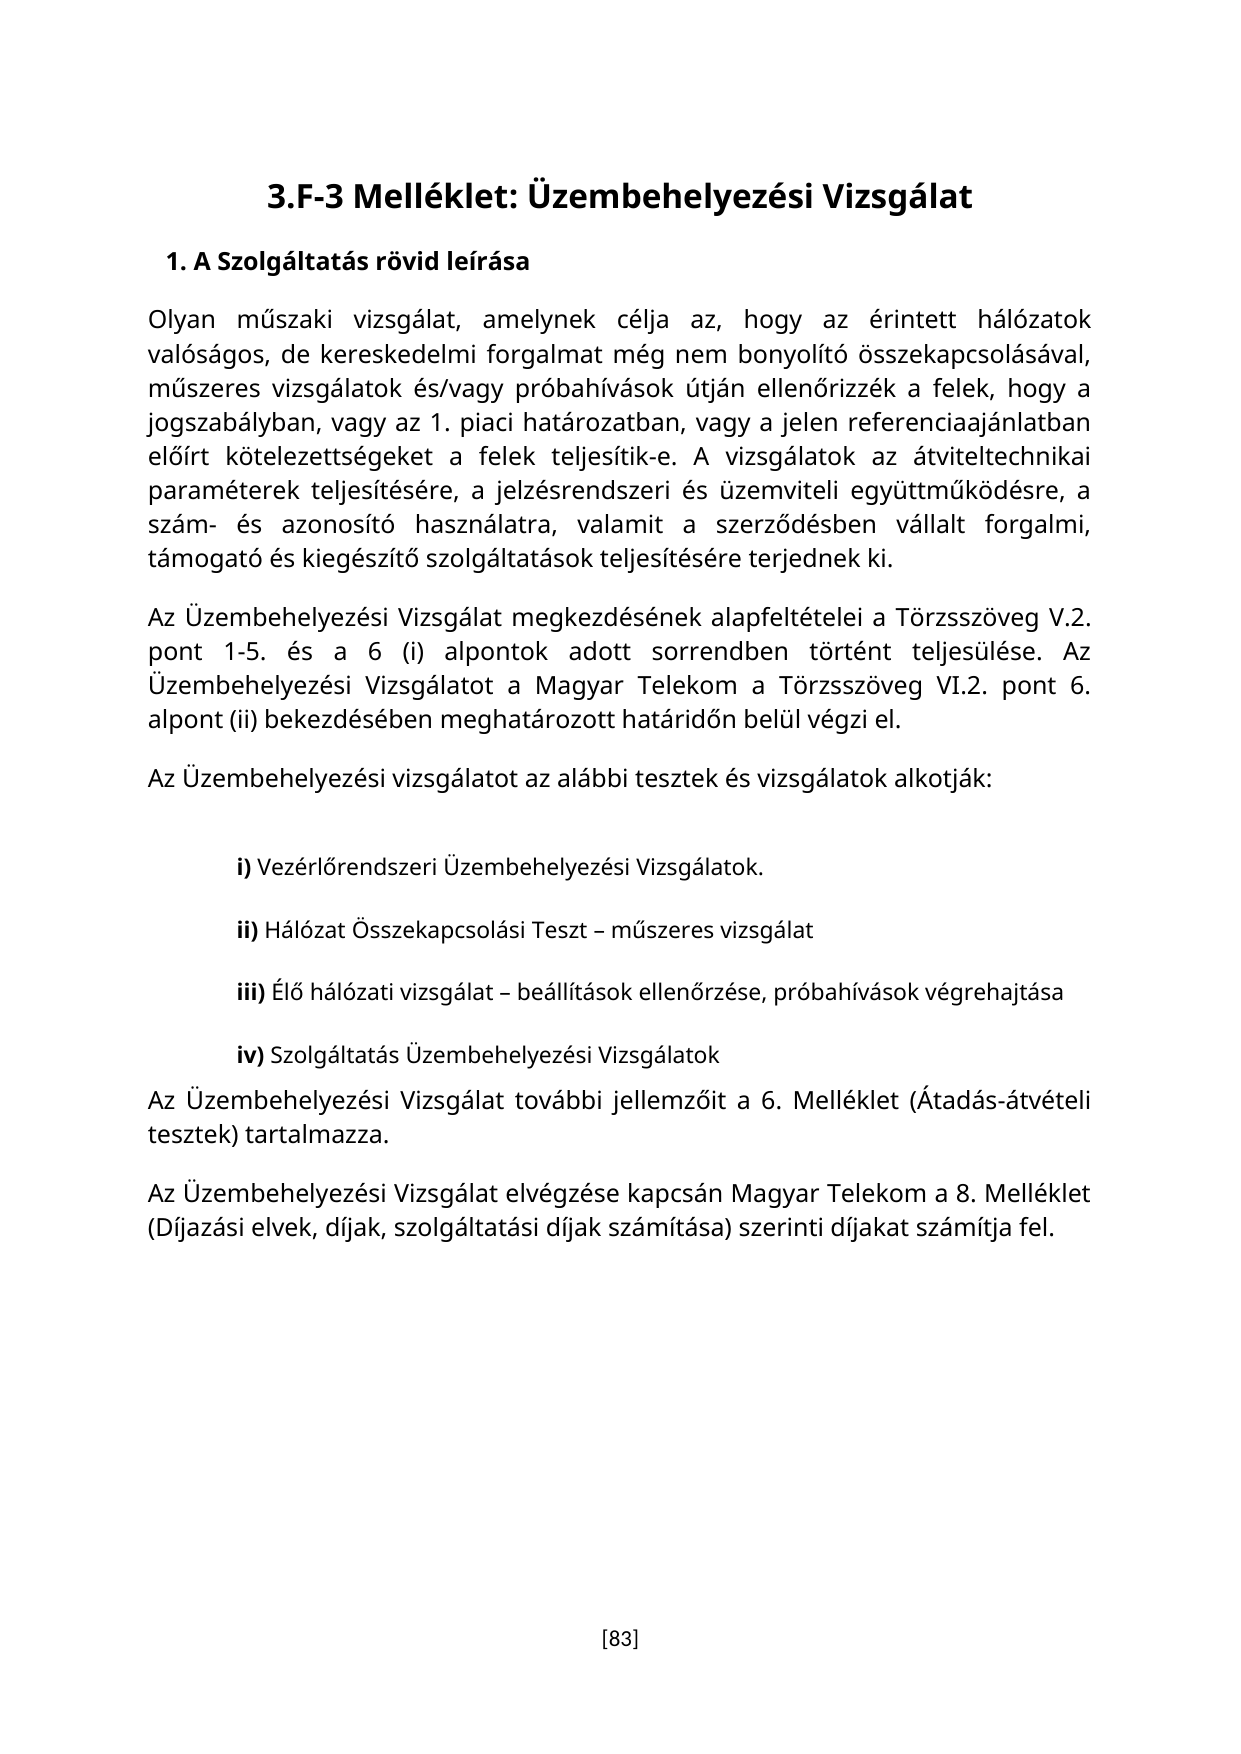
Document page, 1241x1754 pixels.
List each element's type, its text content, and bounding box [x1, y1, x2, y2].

text Olyan műszaki vizsgálat, amelynek célja az, hogy az érintett hálózatok valóságos, de kereskedelmi forgalmat még nem bonyolító összekapcsolásával, műszeres vizsgálatok és/vagy próbahívások útján ellenőrizzék a felek, hogy a jogszabályban, vagy az 1. piaci határozatban, vagy a jelen referenciaajánlatban előírt kötelezettségeket a felek teljesítik-e. A vizsgálatok az átviteltechnikai paraméterek teljesítésére, a jelzésrendszeri és üzemviteli együttműködésre, a szám- és azonosító használatra, valamit a szerződésben vállalt forgalmi, támogató és kiegészítő szolgáltatások teljesítésére terjednek ki. [148, 302, 1092, 575]
text Az Üzembehelyezési vizsgálatot az alábbi tesztek és vizsgálatok alkotják: [148, 761, 1092, 795]
text i) Vezérlőrendszeri Üzembehelyezési Vizsgálatok. [236, 851, 1092, 882]
subtitle 1. A Szolgáltatás rövid leírása [165, 243, 1092, 277]
text ii) Hálózat Összekapcsolási Teszt – műszeres vizsgálat [236, 914, 1092, 945]
text iii) Élő hálózati vizsgálat – beállítások ellenőrzése, próbahívások végrehajtása [236, 976, 1092, 1007]
subtitle 3.F-3 Melléklet: Üzembehelyezési Vizsgálat [148, 173, 1092, 218]
text Az Üzembehelyezési Vizsgálat további jellemzőit a 6. Melléklet (Átadás-átvételi tesztek) tartalmazza. [148, 1082, 1092, 1151]
text Az Üzembehelyezési Vizsgálat megkezdésének alapfeltételei a Törzsszöveg V.2. pont 1-5. és a 6 (i) alpontok adott sorrendben történt teljesülése. Az Üzembehelyezési Vizsgálatot a Magyar Telekom a Törzsszöveg VI.2. pont 6. alpont (ii) bekezdésében meghatározott határidőn belül végzi el. [148, 600, 1092, 736]
text iv) Szolgáltatás Üzembehelyezési Vizsgálatok [236, 1039, 1092, 1070]
text Az Üzembehelyezési Vizsgálat elvégzése kapcsán Magyar Telekom a 8. Melléklet (Díjazási elvek, díjak, szolgáltatási díjak számítása) szerinti díjakat számítja fel. [148, 1176, 1092, 1244]
